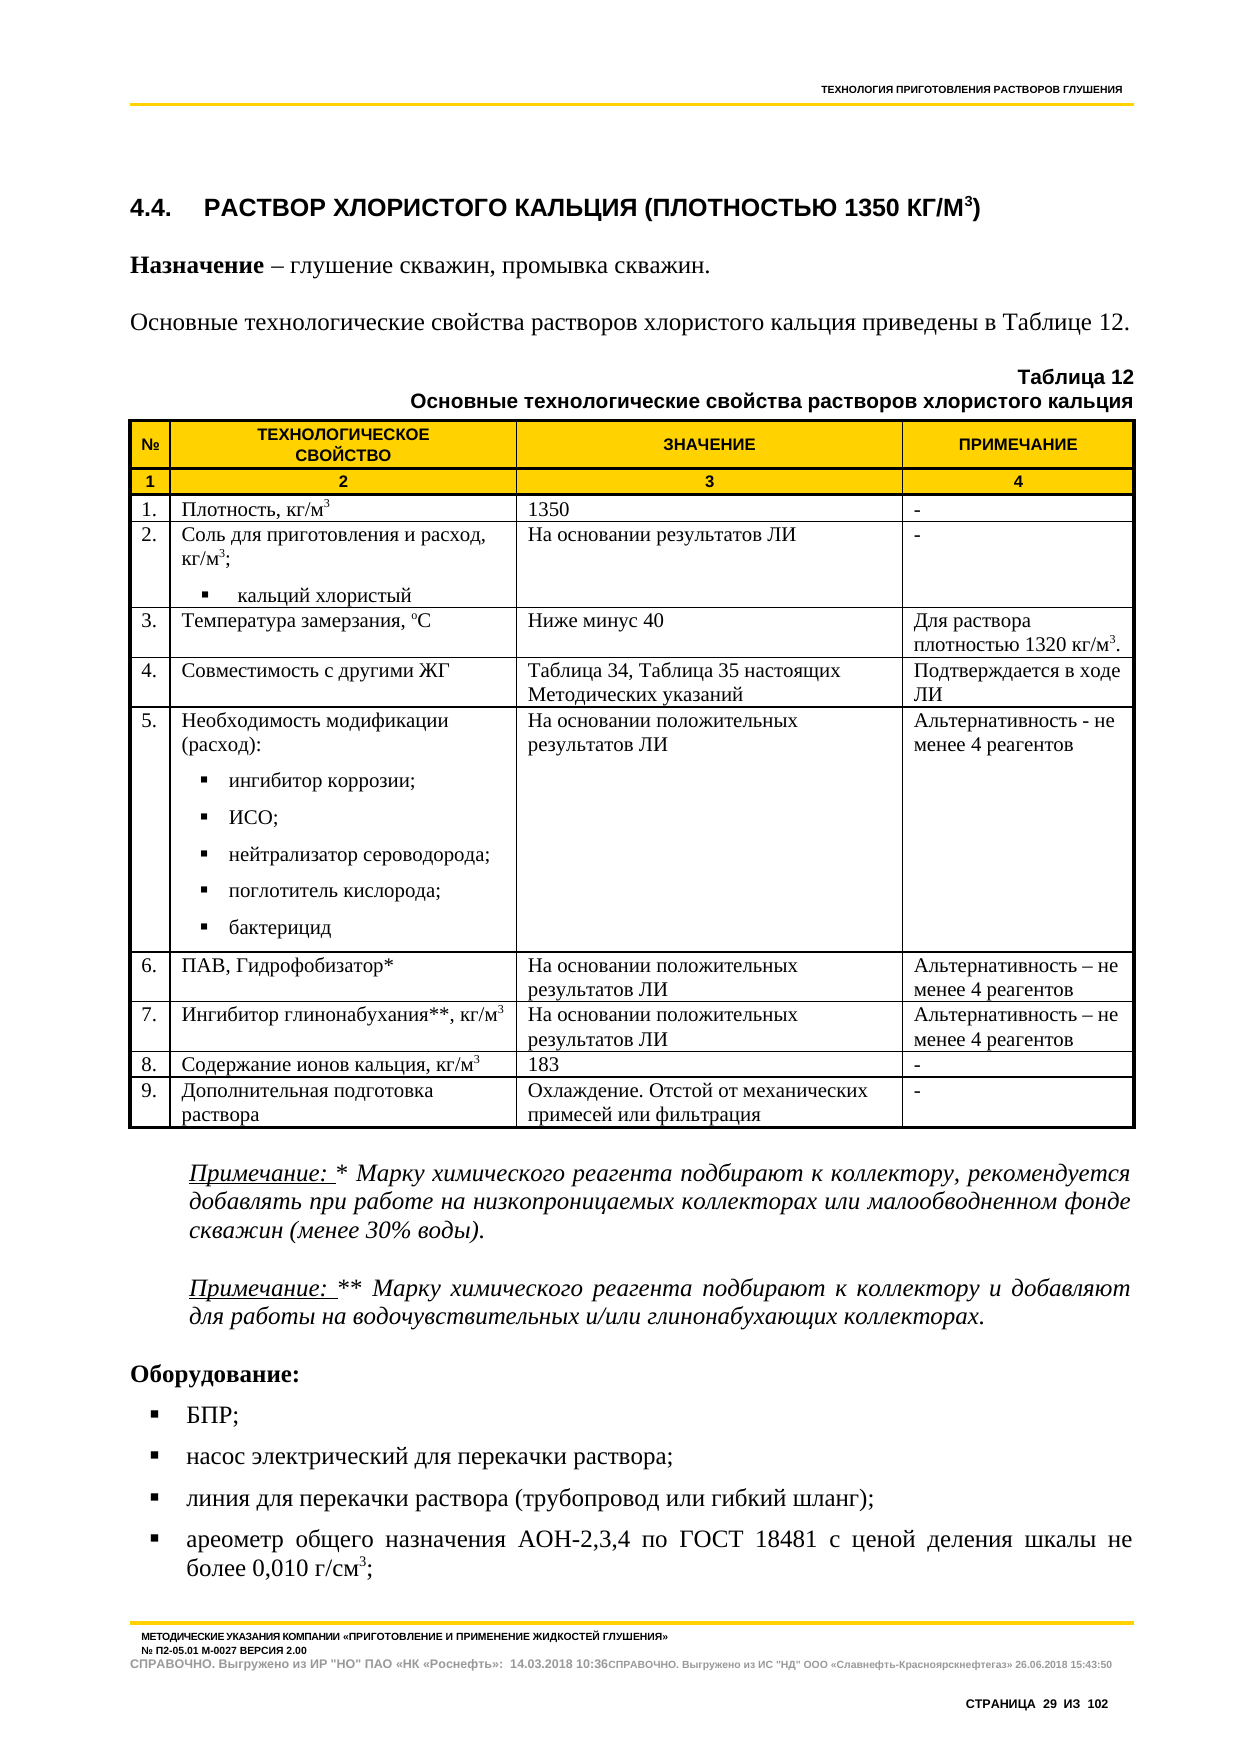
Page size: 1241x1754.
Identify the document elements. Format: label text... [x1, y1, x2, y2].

table_header ПРИМЕЧАНИЕ [903, 422, 1132, 467]
table_cell Охлаждение. Отстой от механических примесей или фильтрация [517, 1078, 902, 1126]
table_cell 2 [171, 470, 516, 493]
table_cell 9. [132, 1078, 169, 1126]
table_cell На основании результатов ЛИ [517, 522, 902, 607]
table_cell 183 [517, 1052, 902, 1076]
table_cell Альтернативность - не менее 4 реагентов [903, 708, 1132, 951]
table_cell 1. [132, 496, 169, 521]
table_cell Дополнительная подготовка раствора [171, 1078, 516, 1126]
table_cell Альтернативность – не менее 4 реагентов [903, 953, 1132, 1001]
table_cell 3. [132, 608, 169, 656]
table_cell Температура замерзания, оС [171, 608, 516, 656]
list БПР; [149, 1400, 1134, 1429]
table_cell Плотность, кг/м3 [171, 496, 516, 521]
text Таблица 12 [130, 365, 1134, 389]
table_header № [132, 422, 169, 467]
text Примечание: * Марку химического реагента подбирают к коллектору, рекомендуется добавлять при работе на низкопроницаемых коллекторах или малообводненном фонде скважин (менее 30% воды). [189, 1158, 1134, 1244]
table_cell Подтверждается в ходе ЛИ [903, 658, 1132, 706]
table_cell 3 [517, 470, 902, 493]
table_cell Содержание ионов кальция, кг/м3 [171, 1052, 516, 1076]
table_cell 1 [132, 470, 169, 493]
table_cell 6. [132, 953, 169, 1001]
table_cell Ниже минус 40 [517, 608, 902, 656]
table_cell 1350 [517, 496, 902, 521]
text Назначение – глушение скважин, промывка скважин. [130, 250, 1134, 279]
text Основные технологические свойства растворов хлористого кальция [130, 389, 1134, 413]
table_cell 8. [132, 1052, 169, 1076]
table_cell 4 [903, 470, 1132, 493]
table_cell 5. [132, 708, 169, 951]
table_cell На основании положительных результатов ЛИ [517, 953, 902, 1001]
table_cell На основании положительных результатов ЛИ [517, 708, 902, 951]
table_cell Совместимость с другими ЖГ [171, 658, 516, 706]
list РАСТВОР ХЛОРИСТОГО КАЛЬЦИЯ (ПЛОТНОСТЬЮ 1350 КГ/М3) [130, 192, 1134, 221]
table_cell ПАВ, Гидрофобизатор* [171, 953, 516, 1001]
text Примечание: ** Марку химического реагента подбирают к коллектору и добавляют для работы на водочувствительных и/или глинонабухающих коллекторах. [189, 1273, 1134, 1330]
table_cell На основании положительных результатов ЛИ [517, 1002, 902, 1051]
list линия для перекачки раствора (трубопровод или гибкий шланг); [149, 1483, 1134, 1511]
table_cell Для раствора плотностью 1320 кг/м3. [903, 608, 1132, 656]
table_cell 4. [132, 658, 169, 706]
table_header ЗНАЧЕНИЕ [517, 422, 902, 467]
table_cell - [903, 1052, 1132, 1076]
table_cell - [903, 522, 1132, 607]
list насос электрический для перекачки раствора; [149, 1441, 1134, 1470]
table_cell 7. [132, 1002, 169, 1051]
list ареометр общего назначения АОН-2,3,4 по ГОСТ 18481 с ценой деления шкалы не более 0,010 г/см3; [149, 1524, 1134, 1581]
table_cell Ингибитор глинонабухания**, кг/м3 [171, 1002, 516, 1051]
table_cell Необходимость модификации (расход): ингибитор коррозии; ИСО; нейтрализатор сероводорода; поглотитель кислорода; бактерицид [171, 708, 516, 951]
text Оборудование: [130, 1359, 1134, 1388]
table_cell - [903, 496, 1132, 521]
table_cell 2. [132, 522, 169, 607]
table_cell Соль для приготовления и расход, кг/м3; кальций хлористый [171, 522, 516, 607]
table_cell Альтернативность – не менее 4 реагентов [903, 1002, 1132, 1051]
text Основные технологические свойства растворов хлористого кальция приведены в Таблице 12. [130, 307, 1134, 336]
table_header ТЕХНОЛОГИЧЕСКОЕ СВОЙСТВО [171, 422, 516, 467]
table_cell Таблица 34, Таблица 35 настоящих Методических указаний [517, 658, 902, 706]
table_cell - [903, 1078, 1132, 1126]
